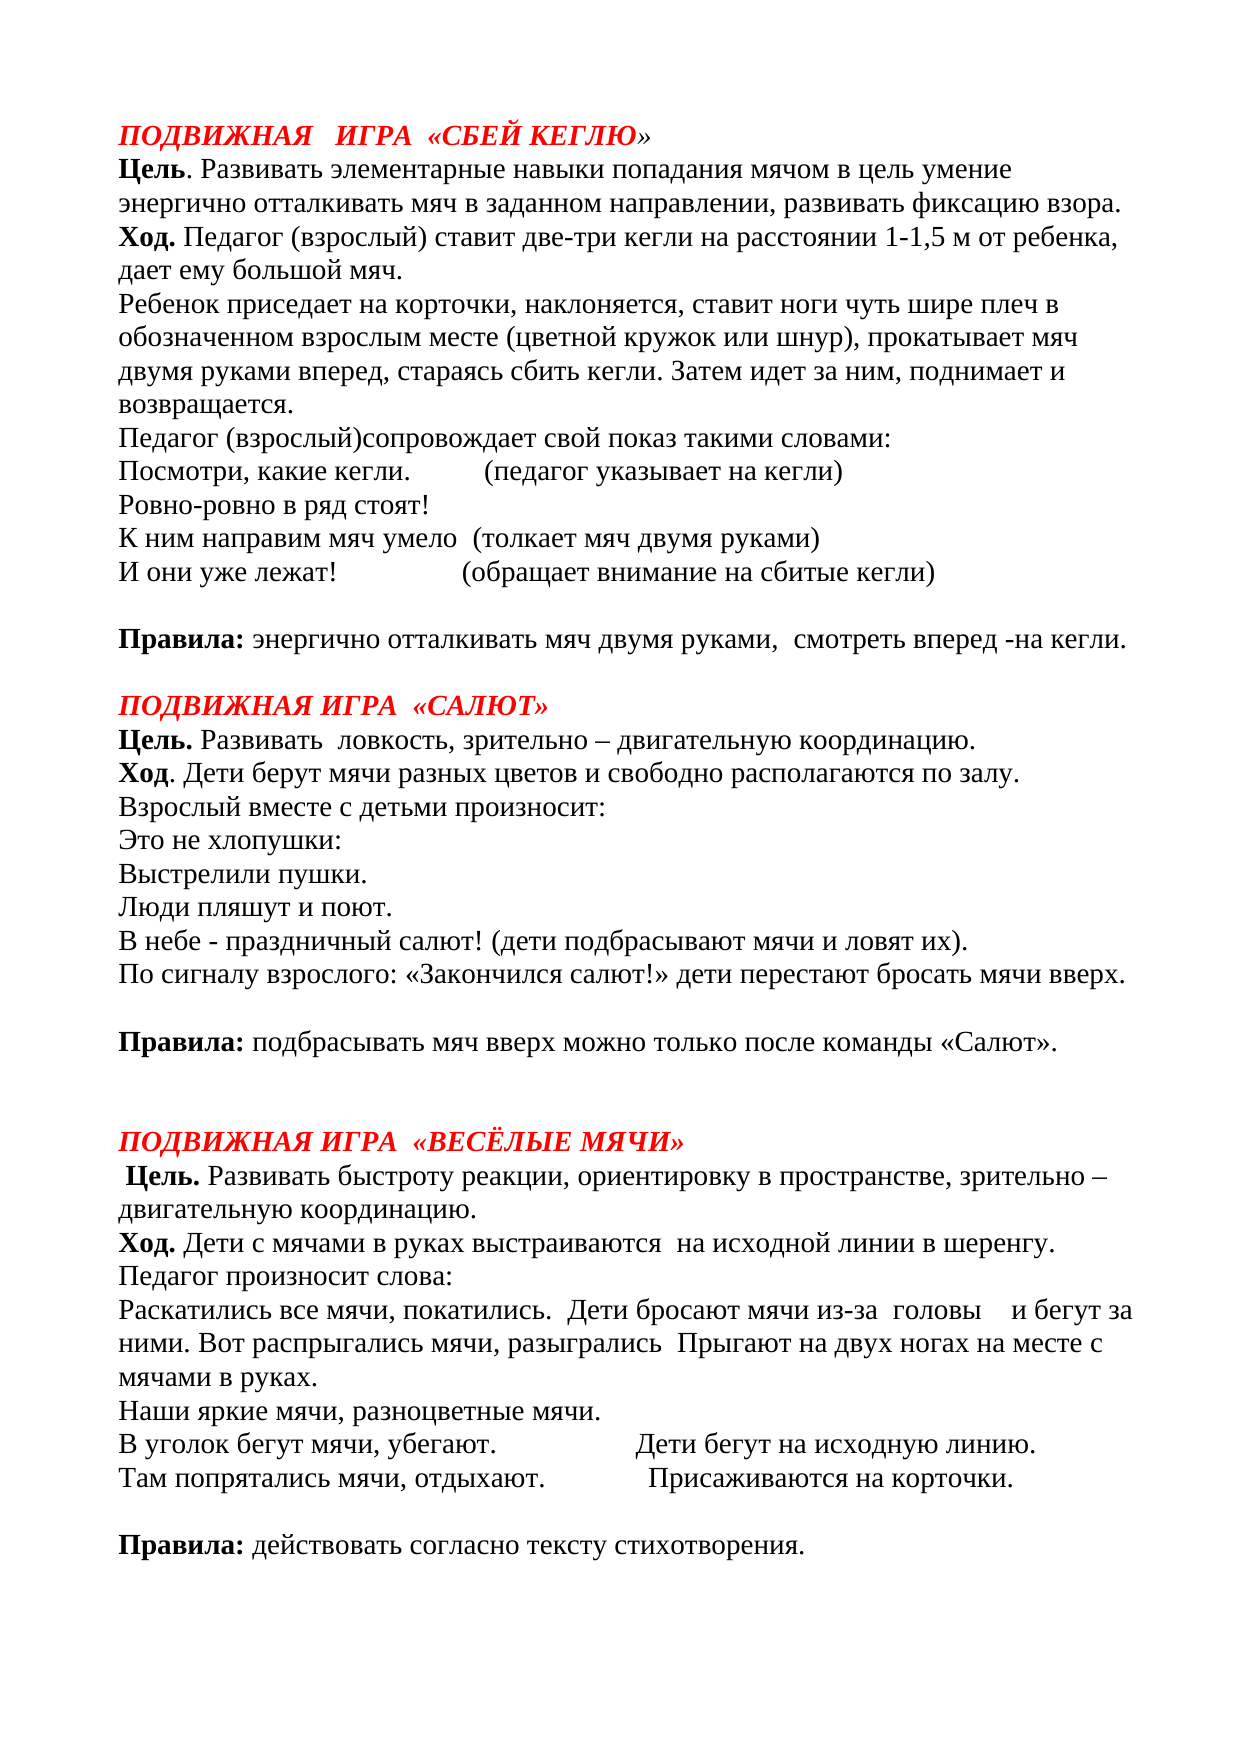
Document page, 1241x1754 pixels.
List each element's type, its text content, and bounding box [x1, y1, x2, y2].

text Люди пляшут и поют. [118, 889, 1137, 923]
text Педагог (взрослый)сопровождает свой показ такими словами: [118, 420, 1137, 453]
text К ним направим мяч умело (толкает мяч двумя руками) [118, 521, 1137, 554]
text Ход. Дети берут мячи разных цветов и свободно располагаются по залу. Взрослый вместе с детьми произносит: [118, 755, 1137, 822]
text Цель. Развивать быстроту реакции, ориентировку в пространстве, зрительно – двигательную координацию. [118, 1158, 1137, 1225]
text Цель. Развивать ловкость, зрительно – двигательную координацию. [118, 722, 1137, 755]
text Раскатились все мячи, покатились. Дети бросают мячи из-за головы и бегут за ними. Вот распрыгались мячи, разыгрались Прыгают на двух ногах на месте с мячами в руках. [118, 1292, 1137, 1393]
text Выстрелили пушки. [118, 856, 1137, 889]
text ПОДВИЖНАЯ ИГРА «ВЕСЁЛЫЕ МЯЧИ» [118, 1124, 1137, 1158]
text Это не хлопушки: [118, 822, 1137, 856]
text Правила: действовать согласно тексту стихотворения. [118, 1527, 1137, 1560]
text Ровно-ровно в ряд стоят! [118, 487, 1137, 521]
text Наши яркие мячи, разноцветные мячи. [118, 1393, 1137, 1426]
text По сигналу взрослого: «Закончился салют!» дети перестают бросать мячи вверх. [118, 957, 1137, 990]
text Там попрятались мячи, отдыхают. Присаживаются на корточки. [118, 1460, 1137, 1493]
text В уголок бегут мячи, убегают. Дети бегут на исходную линию. [118, 1426, 1137, 1460]
text Ребенок приседает на корточки, наклоняется, ставит ноги чуть шире плеч в обозначенном взрослым месте (цветной кружок или шнур), прокатывает мяч двумя руками вперед, стараясь сбить кегли. Затем идет за ним, поднимает и возвращается. [118, 286, 1137, 420]
text Ход. Дети с мячами в руках выстраиваются на исходной линии в шеренгу. Педагог произносит слова: [118, 1225, 1137, 1292]
text Ход. Педагог (взрослый) ставит две-три кегли на расстоянии 1-1,5 м от ребенка, дает ему большой мяч. [118, 219, 1137, 286]
text Правила: подбрасывать мяч вверх можно только после команды «Салют». [118, 1024, 1137, 1057]
text Посмотри, какие кегли. (педагог указывает на кегли) [118, 453, 1137, 487]
text В небе - праздничный салют! (дети подбрасывают мячи и ловят их). [118, 923, 1137, 957]
text ПОДВИЖНАЯ ИГРА «СБЕЙ КЕГЛЮ» [118, 118, 1137, 152]
text И они уже лежат! (обращает внимание на сбитые кегли) [118, 554, 1137, 588]
text Правила: энергично отталкивать мяч двумя руками, смотреть вперед -на кегли. [118, 621, 1137, 655]
text Цель. Развивать элементарные навыки попадания мячом в цель умение энергично отталкивать мяч в заданном направлении, развивать фиксацию взора. [118, 152, 1137, 219]
text ПОДВИЖНАЯ ИГРА «САЛЮТ» [118, 688, 1137, 722]
